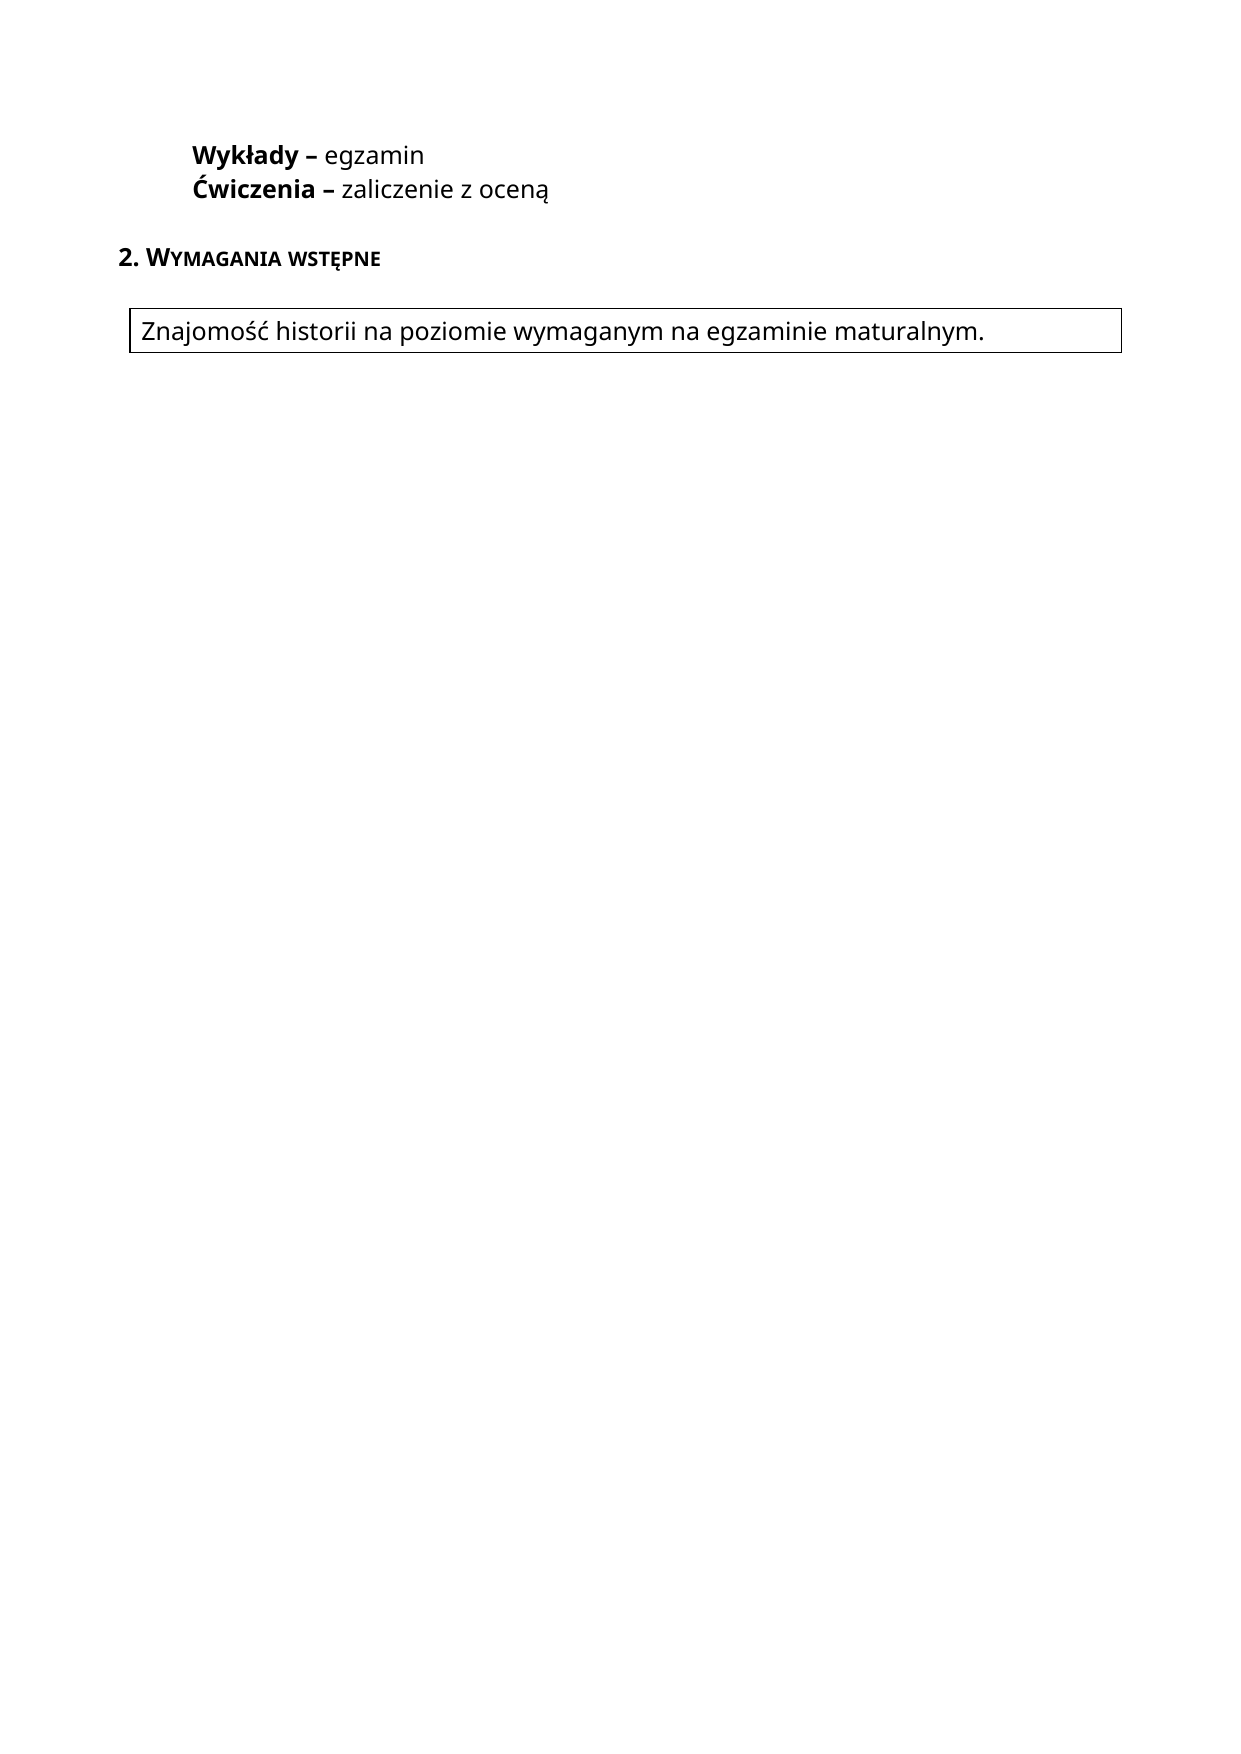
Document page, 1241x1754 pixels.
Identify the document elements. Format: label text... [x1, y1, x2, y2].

text Wykłady – egzamin [192, 137, 1122, 172]
table_header Znajomość historii na poziomie wymaganym na egzaminie maturalnym. [131, 309, 1121, 352]
text Ćwiczenia – zaliczenie z oceną [192, 172, 1122, 206]
text 2. Wymagania wstępne [118, 240, 1122, 274]
